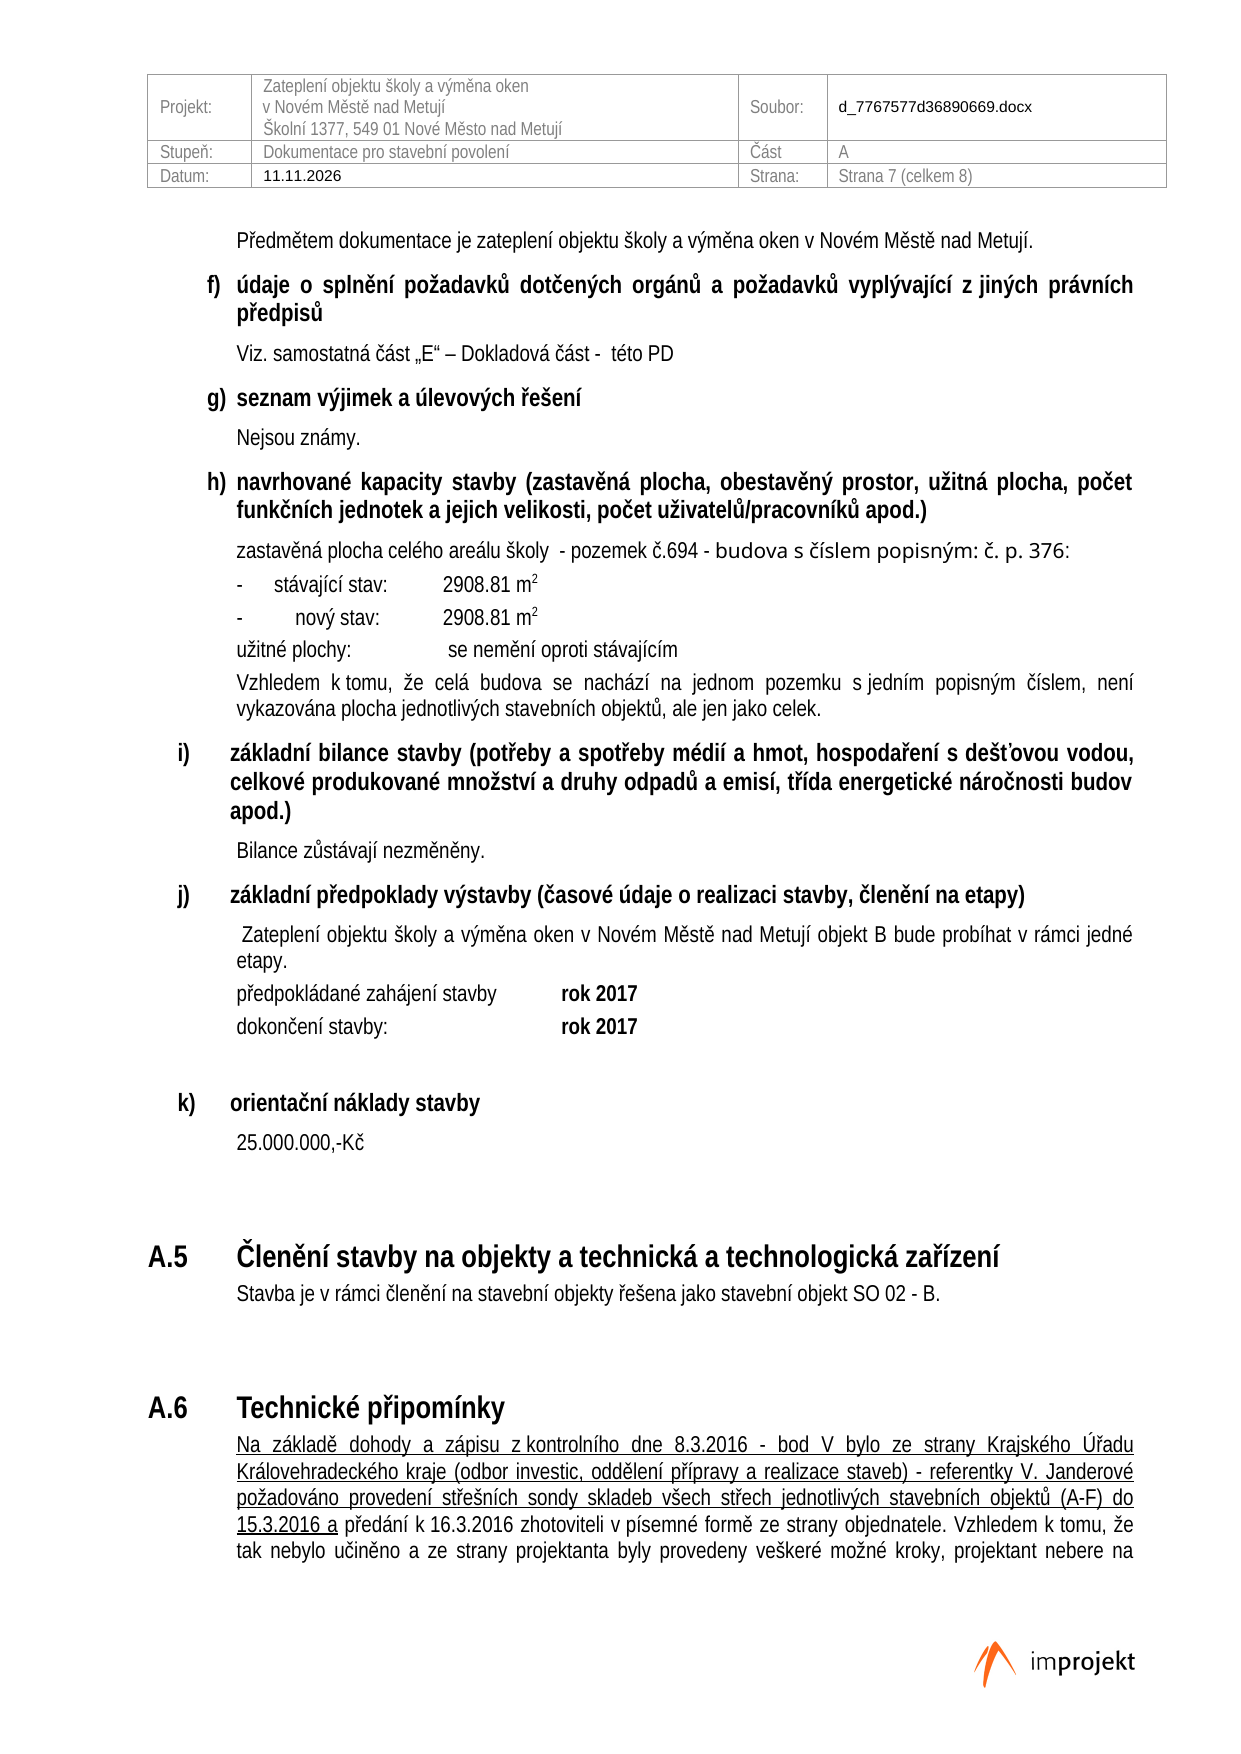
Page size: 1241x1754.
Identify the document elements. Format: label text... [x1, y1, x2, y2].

subtitle Technické připomínky [148, 1389, 1134, 1425]
text zastavěná plocha celého areálu školy - pozemek č.694 - budova s číslem popisným: č. p. 376: [236, 537, 1134, 565]
subtitle orientační náklady stavby [177, 1088, 1134, 1117]
subtitle základní předpoklady výstavby (časové údaje o realizaci stavby, členění na etapy) [177, 880, 1134, 908]
text dokončení stavby: rok 2017 [236, 1013, 1134, 1039]
text předpokládané zahájení stavby rok 2017 [236, 980, 1134, 1006]
subtitle navrhované kapacity stavby (zastavěná plocha, obestavěný prostor, užitná plocha, počet funkčních jednotek a jejich velikosti, počet uživatelů/pracovníků apod.) [207, 467, 1134, 524]
list nový stav: 2908.81 m2 [236, 604, 1134, 630]
text užitné plochy: se nemění oproti stávajícím [236, 636, 1134, 663]
text Vzhledem k tomu, že celá budova se nachází na jednom pozemku s jedním popisným číslem, není vykazována plocha jednotlivých stavebních objektů, ale jen jako celek. [236, 669, 1134, 722]
subtitle základní bilance stavby (potřeby a spotřeby médií a hmot, hospodaření s dešťovou vodou, celkové produkované množství a druhy odpadů a emisí, třída energetické náročnosti budov apod.) [177, 738, 1134, 824]
text Stavba je v rámci členění na stavební objekty řešena jako stavební objekt SO 02 - B. [236, 1280, 1134, 1307]
subtitle seznam výjimek a úlevových řešení [207, 383, 1134, 411]
text 25.000.000,-Kč [236, 1129, 1134, 1156]
list stávající stav: 2908.81 m2 [236, 571, 1134, 598]
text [236, 1508, 1134, 1563]
subtitle Členění stavby na objekty a technická a technologická zařízení [148, 1238, 1134, 1274]
text Viz. samostatná část „E“ – Dokladová část - této PD [236, 339, 1134, 366]
text Nejsou známy. [236, 424, 1134, 450]
text Předmětem dokumentace je zateplení objektu školy a výměna oken v Novém Městě nad Metují. [236, 227, 1134, 253]
subtitle údaje o splnění požadavků dotčených orgánů a požadavků vyplývající z jiných právních předpisů [207, 270, 1134, 327]
text Bilance zůstávají nezměněny. [236, 837, 1134, 863]
text Zateplení objektu školy a výměna oken v Novém Městě nad Metují objekt B bude probíhat v rámci jedné etapy. [236, 921, 1134, 974]
picture [972, 1639, 1137, 1689]
